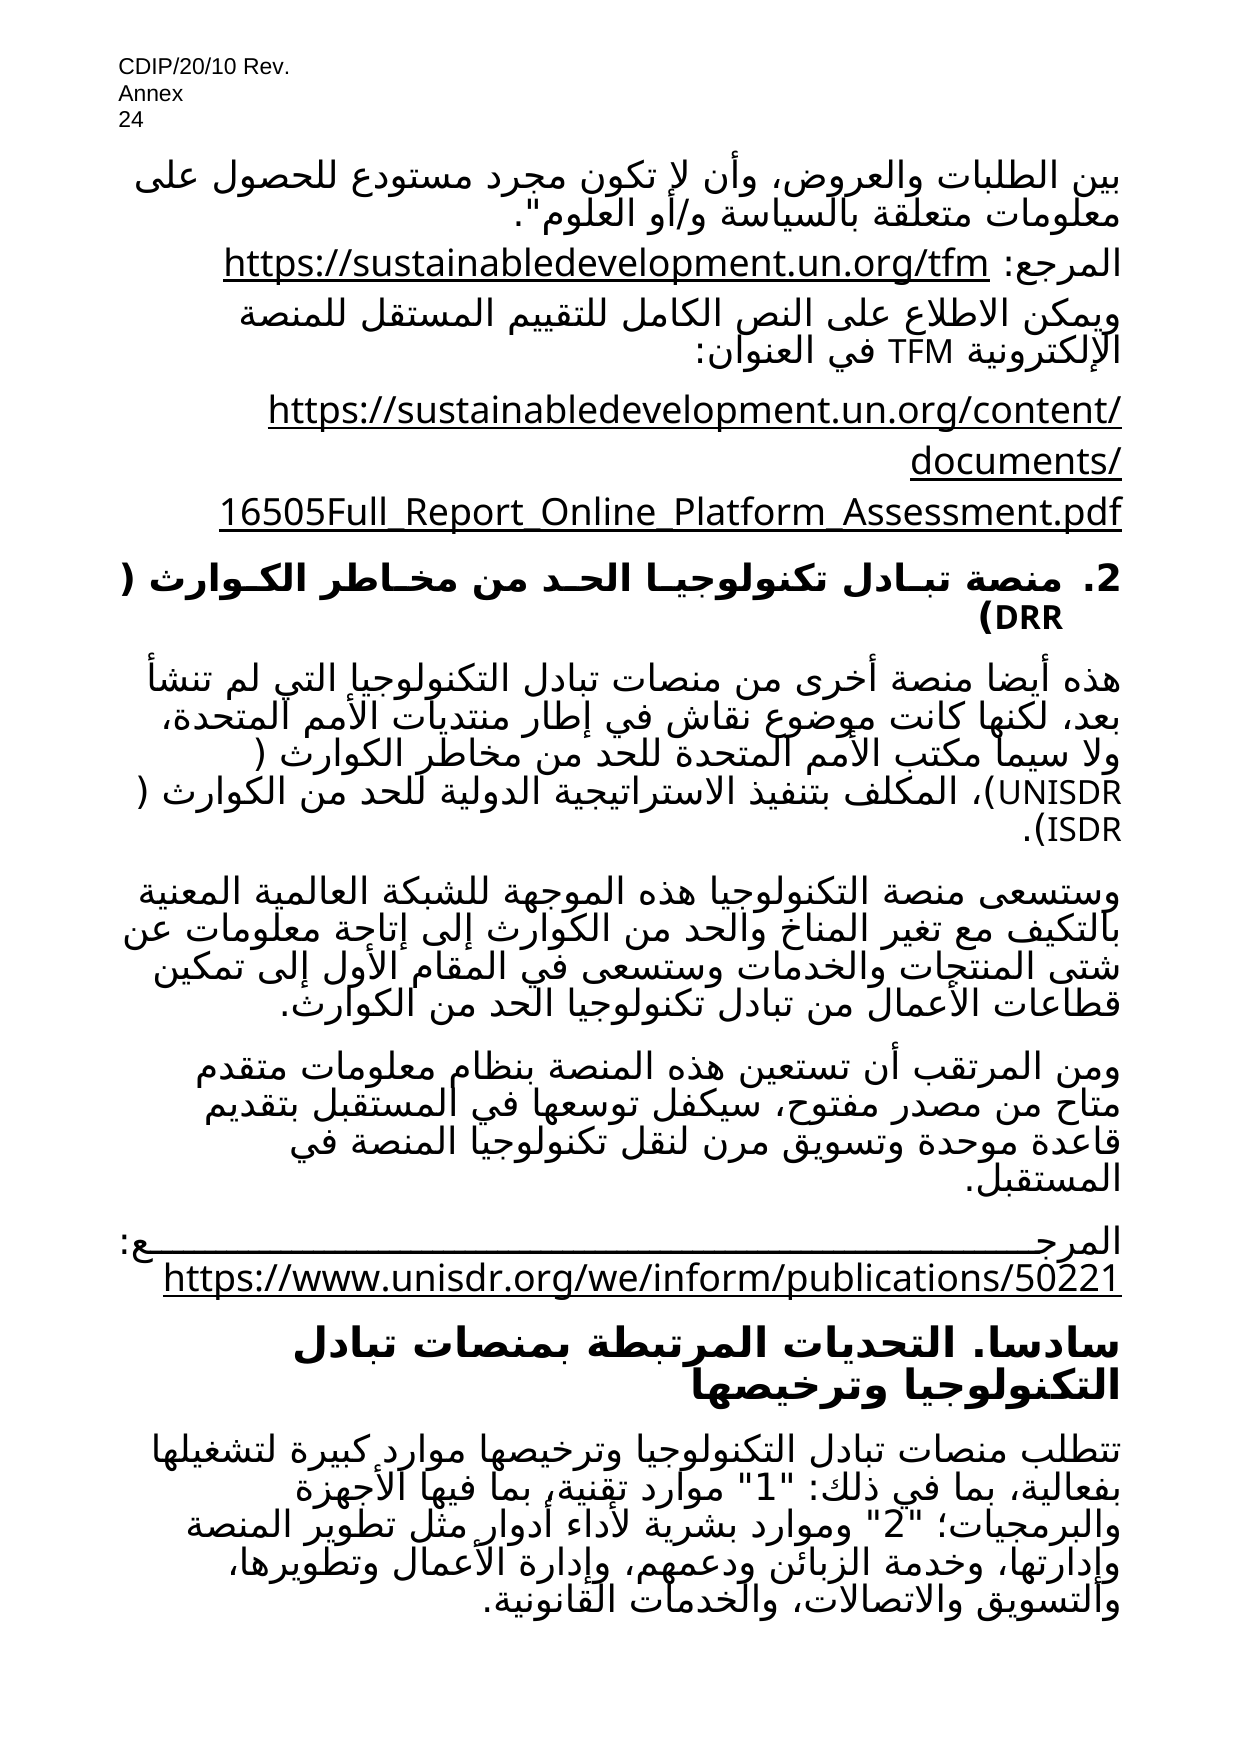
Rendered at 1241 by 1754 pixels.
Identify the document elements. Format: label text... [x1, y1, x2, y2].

text تتطلب منصات تبادل التكنولوجيا وترخيصها موارد كبيرة لتشغيلها بفعالية، بما في ذلك: "1" موارد تقنية، بما فيها الأجهزة والبرمجيات؛ "2" وموارد بشرية لأداء أدوار مثل تطوير المنصة وإدارتها، وخدمة الزبائن ودعمهم، وإدارة الأعمال وتطويرها، والتسويق والاتصالات، والخدمات القانونية. [118, 1432, 1122, 1620]
subtitle سادسا. التحديات المرتبطة بمنصات تبادل التكنولوجيا وترخيصها [118, 1324, 1122, 1407]
text https://sustainabledevelopment.un.org/content/documents/16505Full_Report_Online_Platform_Assessment.pdf [118, 383, 1122, 537]
text هذه أيضا منصة أخرى من منصات تبادل التكنولوجيا التي لم تنشأ بعد، لكنها كانت موضوع نقاش في إطار منتديات الأمم المتحدة، ولا سيما مكتب الأمم المتحدة للحد من مخاطر الكوارث (UNISDR)، المكلف بتنفيذ الاستراتيجية الدولية للحد من الكوارث (ISDR). [118, 662, 1122, 849]
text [118, 158, 1122, 233]
text 2. منصة تبادل تكنولوجيا الحد من مخاطر الكوارث (DRR) [118, 562, 1122, 637]
text المرجع: https://www.unisdr.org/we/inform/publications/50221 [118, 1224, 1122, 1299]
text ومن المرتقب أن تستعين هذه المنصة بنظام معلومات متقدم متاح من مصدر مفتوح، سيكفل توسعها في المستقبل بتقديم قاعدة موحدة وتسويق مرن لنقل تكنولوجيا المنصة في المستقبل. [118, 1049, 1122, 1199]
text وستسعى منصة التكنولوجيا هذه الموجهة للشبكة العالمية المعنية بالتكيف مع تغير المناخ والحد من الكوارث إلى إتاحة معلومات عن شتى المنتجات والخدمات وستسعى في المقام الأول إلى تمكين قطاعات الأعمال من تبادل تكنولوجيا الحد من الكوارث. [118, 874, 1122, 1024]
text ويمكن الاطلاع على النص الكامل للتقييم المستقل للمنصة الإلكترونية TFM في العنوان: [118, 296, 1122, 371]
text المرجع: https://sustainabledevelopment.un.org/tfm [118, 246, 1122, 283]
